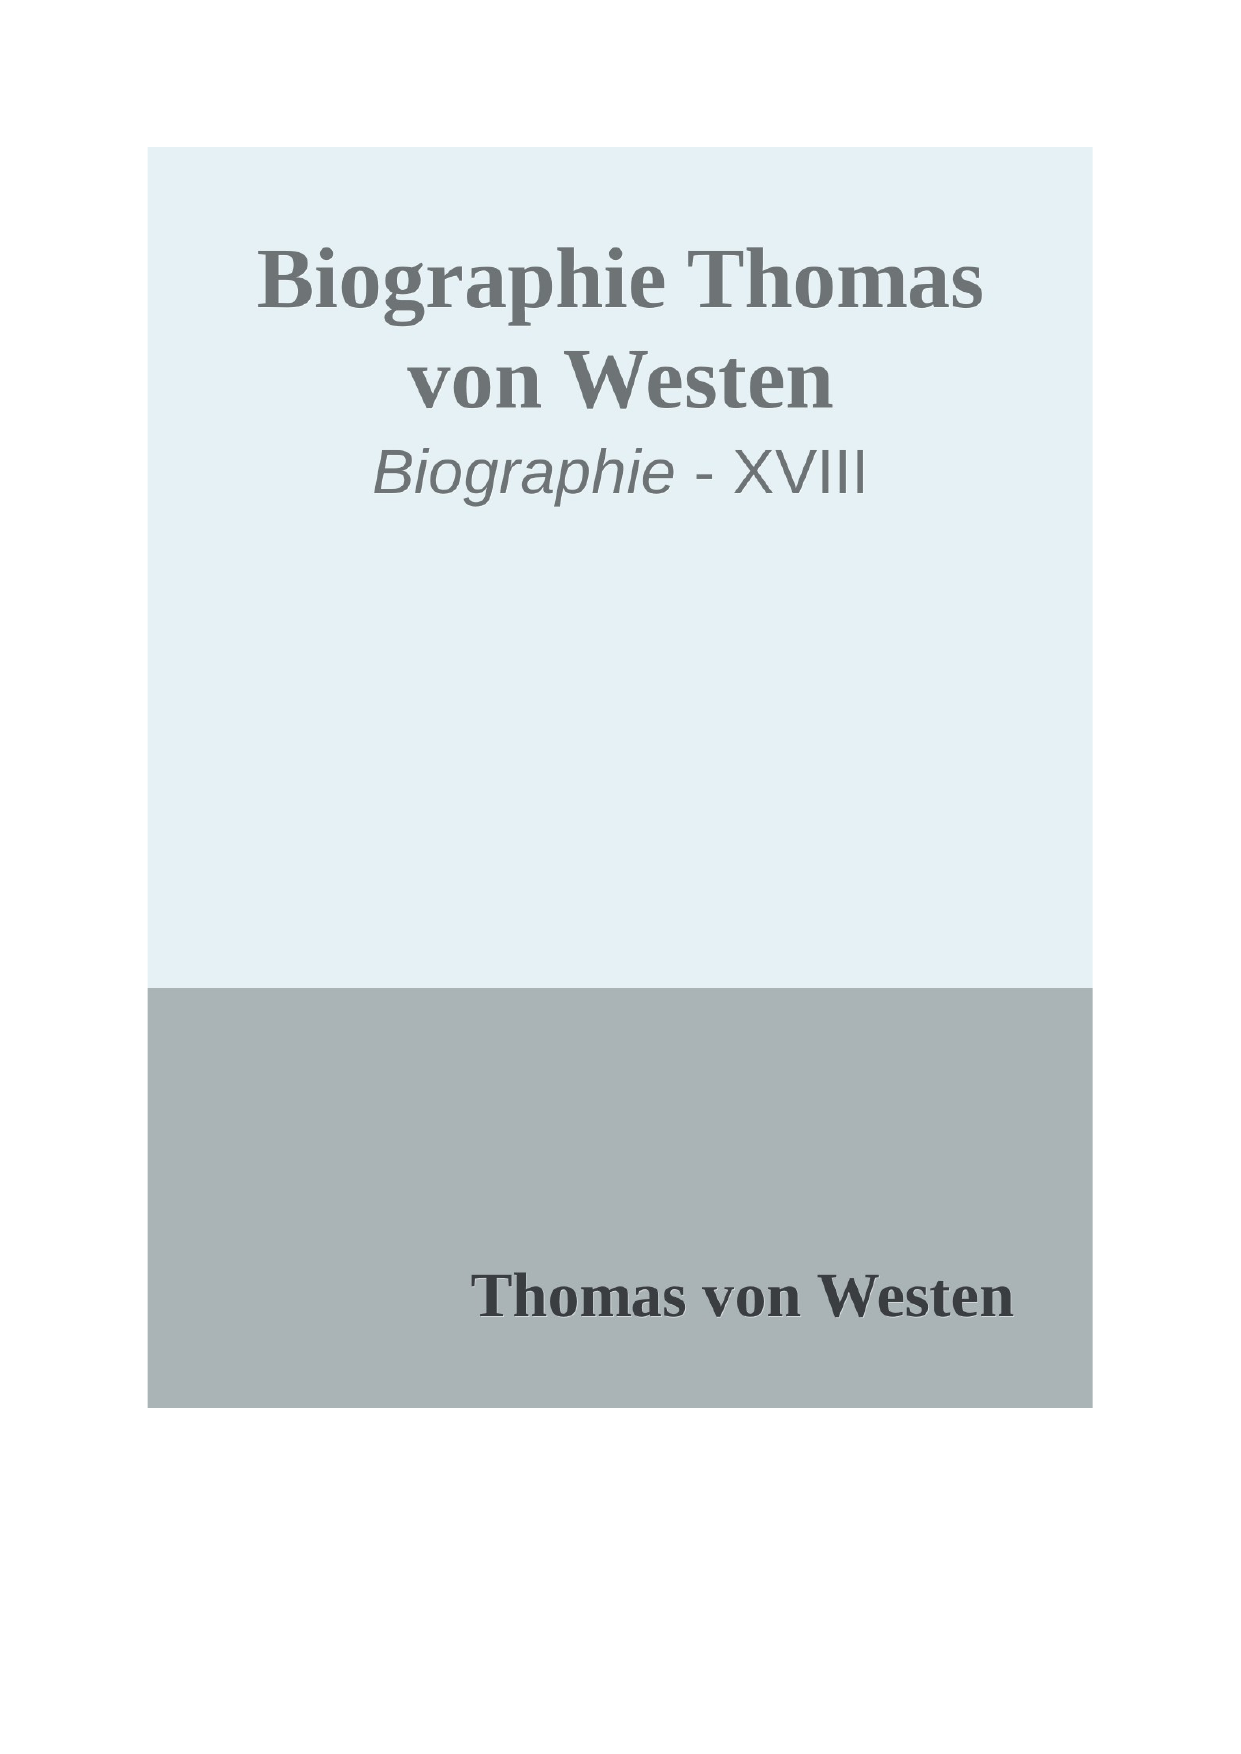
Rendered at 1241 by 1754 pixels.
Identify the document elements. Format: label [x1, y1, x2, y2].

picture [147, 147, 1093, 1408]
